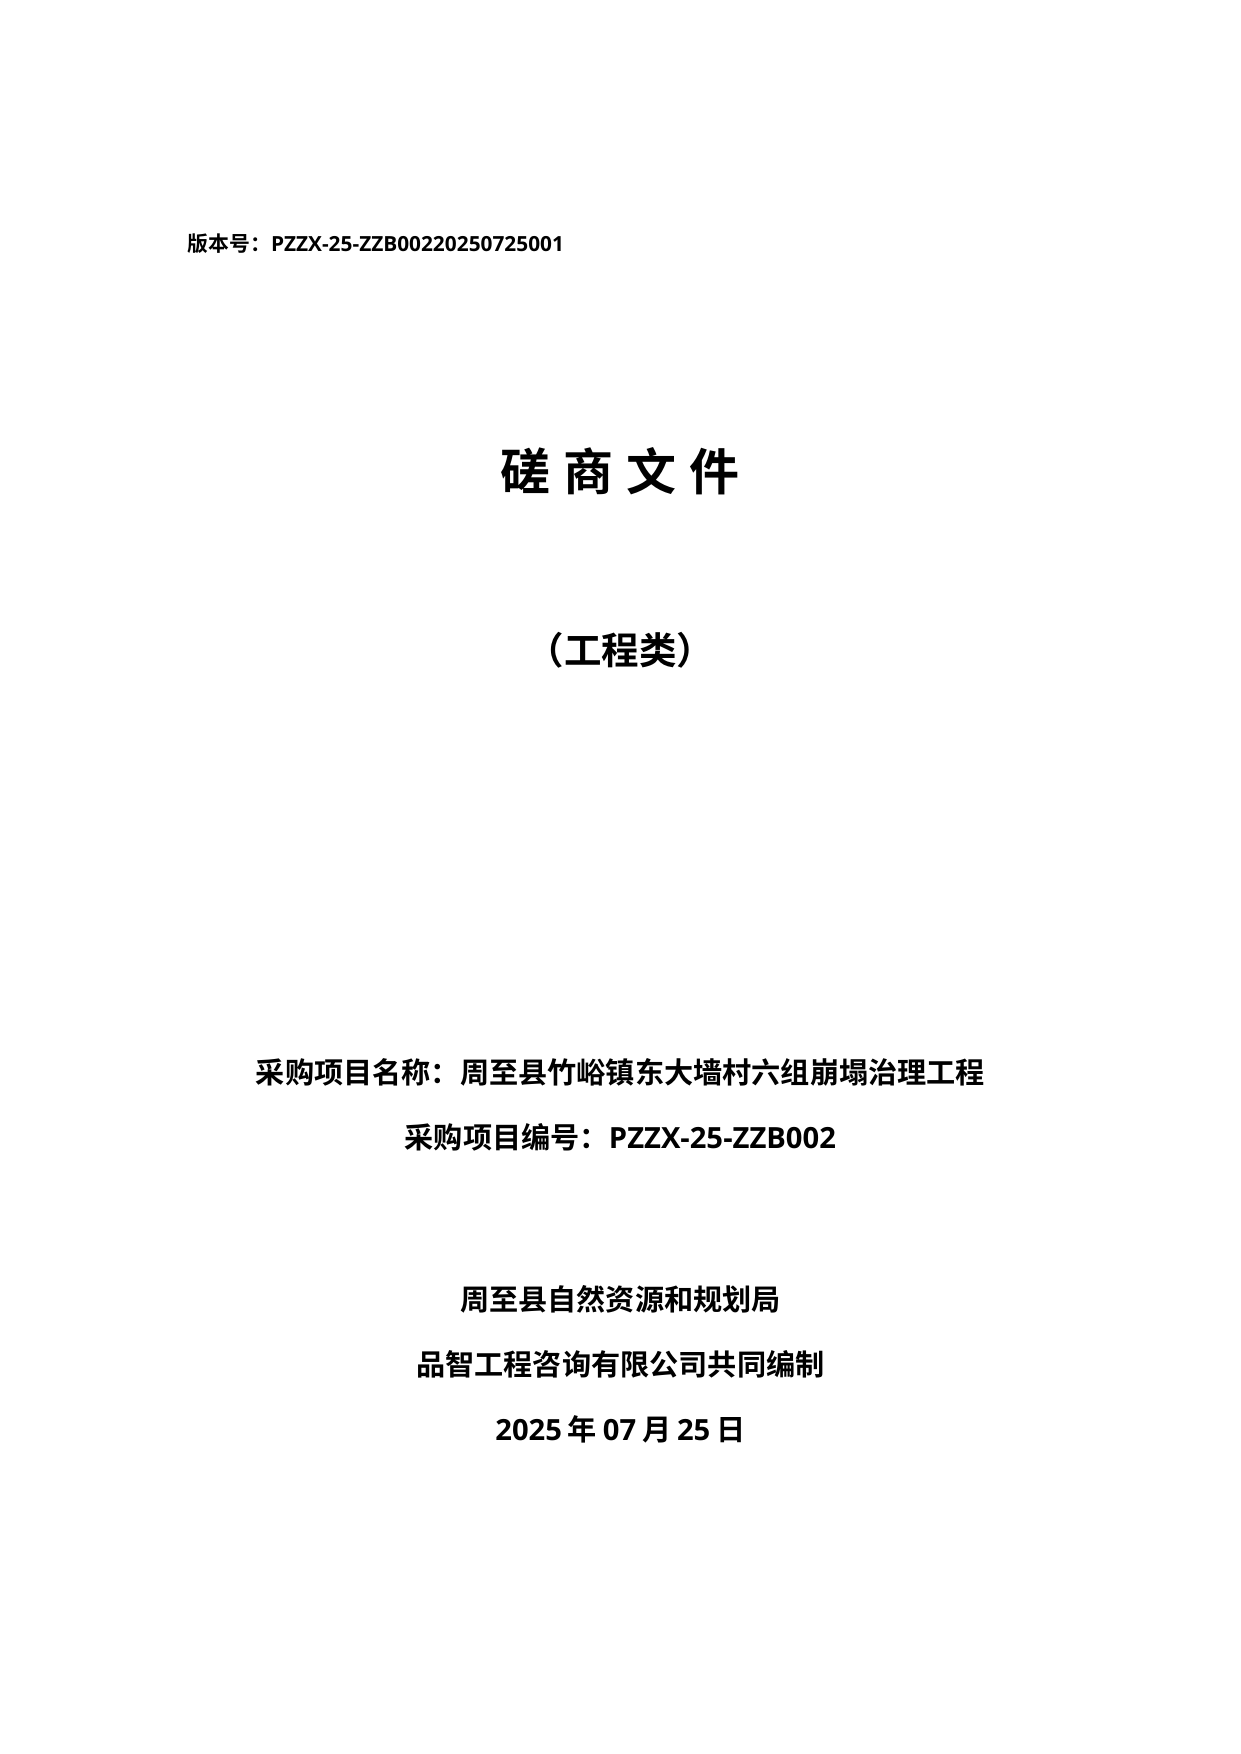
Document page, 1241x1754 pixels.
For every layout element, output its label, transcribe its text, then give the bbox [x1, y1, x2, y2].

text 品智工程咨询有限公司共同编制 [187, 1332, 1053, 1397]
text 采购项目编号：PZZX-25-ZZB002 [187, 1104, 1053, 1267]
text 磋 商 文 件 [187, 422, 1053, 617]
text （工程类） [187, 617, 1053, 1039]
text 采购项目名称：周至县竹峪镇东大墙村六组崩塌治理工程 [187, 1039, 1053, 1104]
text 2025年07月25日 [187, 1397, 1053, 1462]
text 周至县自然资源和规划局 [187, 1267, 1053, 1332]
text 版本号：PZZX-25-ZZB00220250725001 [187, 227, 1053, 422]
